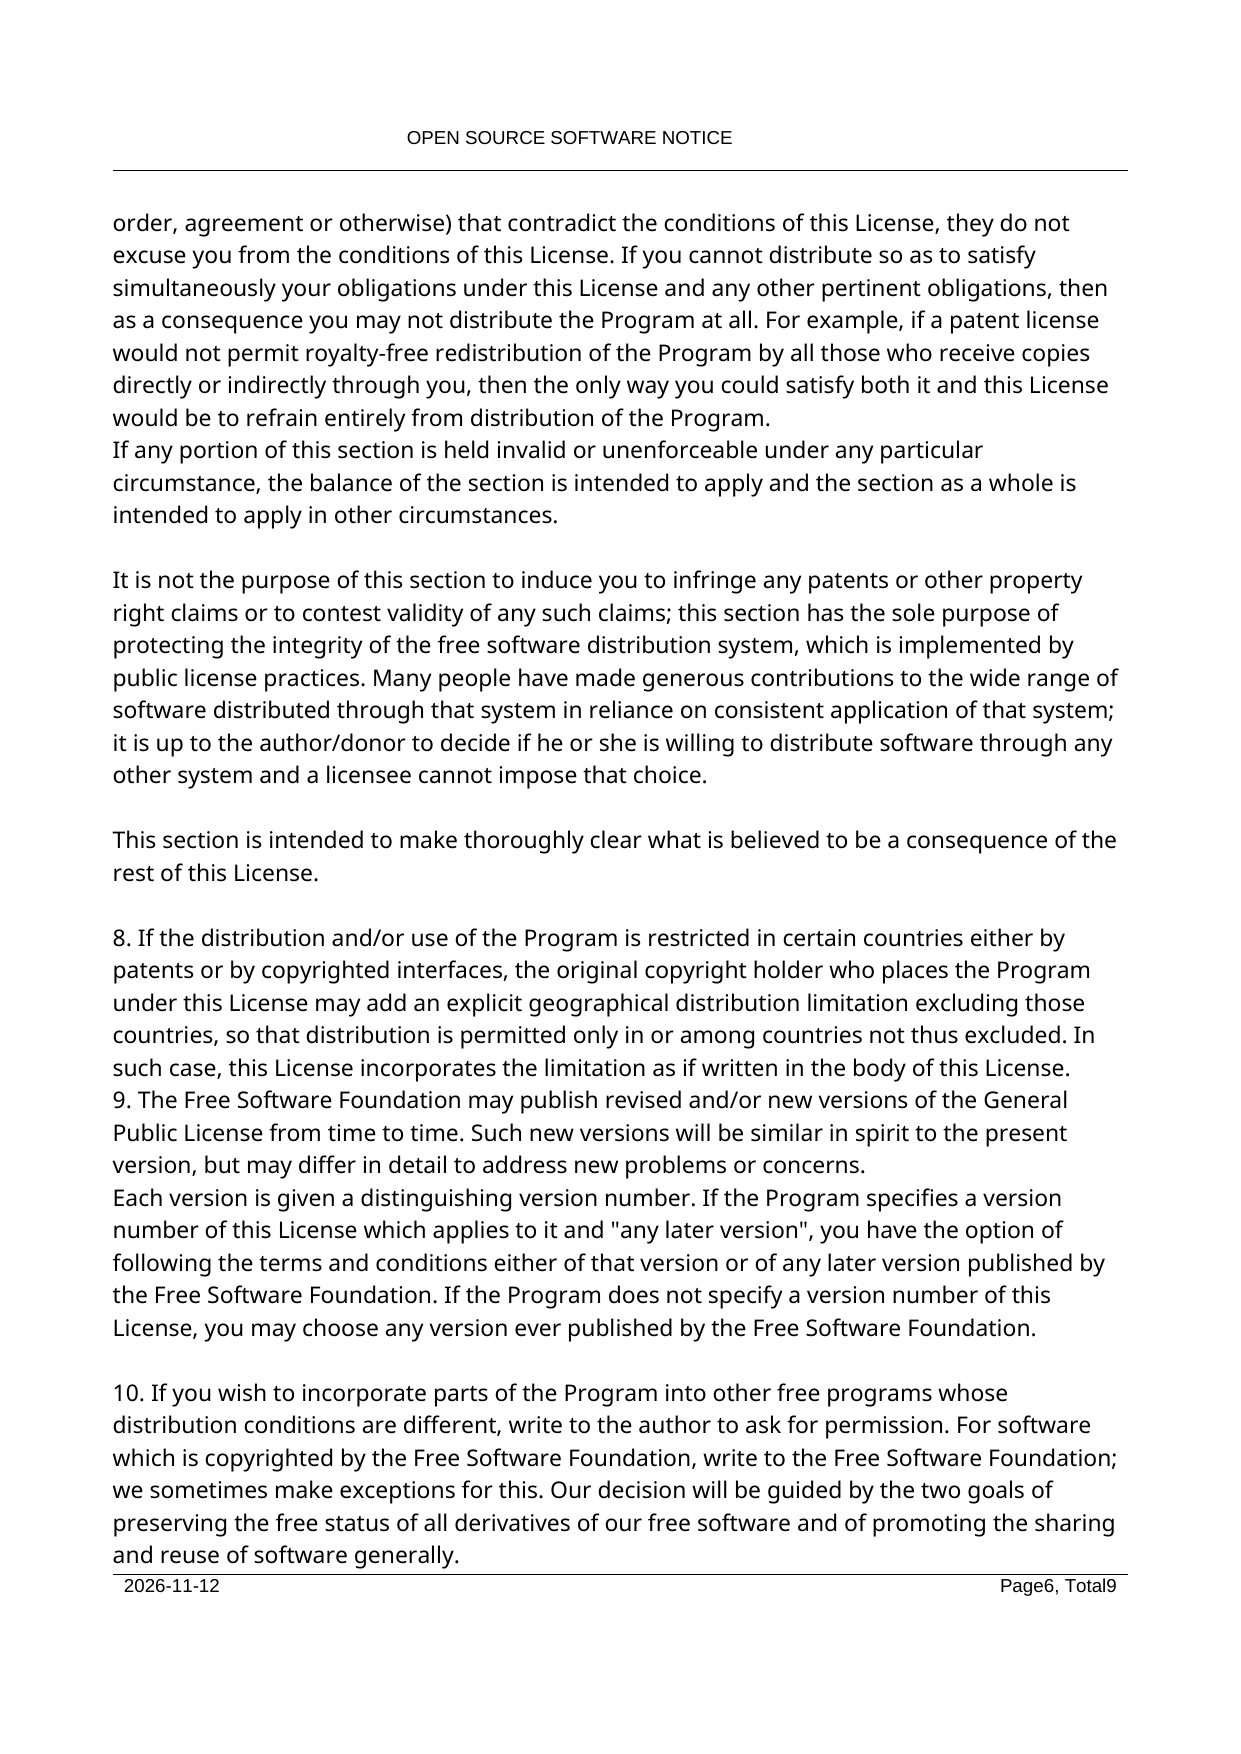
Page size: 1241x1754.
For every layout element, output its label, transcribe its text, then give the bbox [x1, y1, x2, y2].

text It is not the purpose of this section to induce you to infringe any patents or other property right claims or to contest validity of any such claims; this section has the sole purpose of protecting the integrity of the free software distribution system, which is implemented by public license practices. Many people have made generous contributions to the wide range of software distributed through that system in reliance on consistent application of that system; it is up to the author/donor to decide if he or she is willing to distribute software through any other system and a licensee cannot impose that choice. [112, 564, 1128, 791]
text 8. If the distribution and/or use of the Program is restricted in certain countries either by patents or by copyrighted interfaces, the original copyright holder who places the Program under this License may add an explicit geographical distribution limitation excluding those countries, so that distribution is permitted only in or among countries not thus excluded. In such case, this License incorporates the limitation as if written in the body of this License. [112, 921, 1128, 1084]
text 10. If you wish to incorporate parts of the Program into other free programs whose distribution conditions are different, write to the author to ask for permission. For software which is copyrighted by the Free Software Foundation, write to the Free Software Foundation; we sometimes make exceptions for this. Our decision will be guided by the two goals of preserving the free status of all derivatives of our free software and of promoting the sharing and reuse of software generally. [112, 1376, 1128, 1571]
text This section is intended to make thoroughly clear what is believed to be a consequence of the rest of this License. [112, 824, 1128, 889]
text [112, 206, 1128, 434]
text If any portion of this section is held invalid or unenforceable under any particular circumstance, the balance of the section is intended to apply and the section as a whole is intended to apply in other circumstances. [112, 434, 1128, 531]
text 9. The Free Software Foundation may publish revised and/or new versions of the General Public License from time to time. Such new versions will be similar in spirit to the present version, but may differ in detail to address new problems or concerns. [112, 1084, 1128, 1181]
text Each version is given a distinguishing version number. If the Program specifies a version number of this License which applies to it and "any later version", you have the option of following the terms and conditions either of that version or of any later version published by the Free Software Foundation. If the Program does not specify a version number of this License, you may choose any version ever published by the Free Software Foundation. [112, 1181, 1128, 1344]
